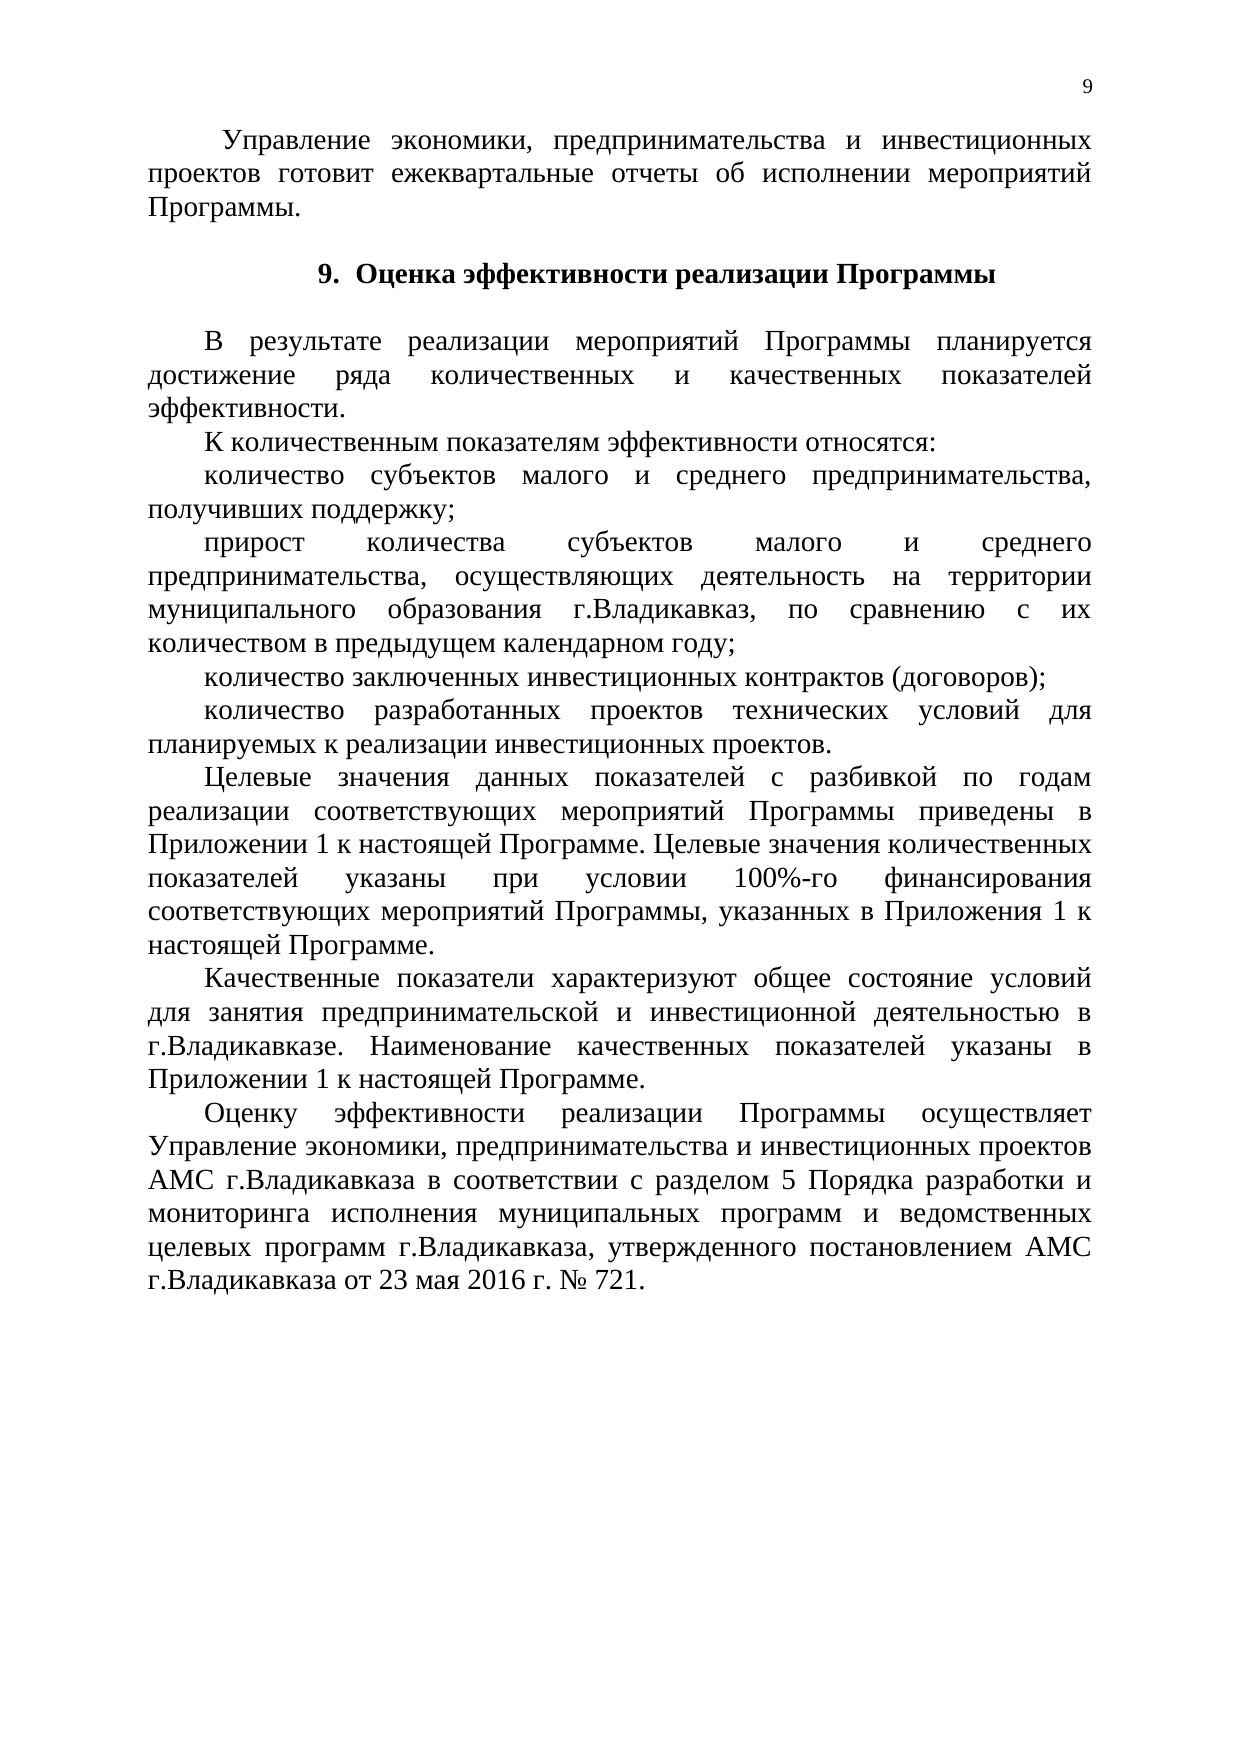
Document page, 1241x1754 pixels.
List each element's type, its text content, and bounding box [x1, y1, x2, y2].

text Оценку эффективности реализации Программы осуществляет Управление экономики, предпринимательства и инвестиционных проектов АМС г.Владикавказа в соответствии с разделом 5 Порядка разработки и мониторинга исполнения муниципальных программ и ведомственных целевых программ г.Владикавказа, утвержденного постановлением АМС г.Владикавказа от 23 мая 2016 г. № 721. [148, 1095, 1092, 1296]
text прирост количества субъектов малого и среднего предпринимательства, осуществляющих деятельность на территории муниципального образования г.Владикавказ, по сравнению с их количеством в предыдущем календарном году; [148, 524, 1092, 659]
text К количественным показателям эффективности относятся: [148, 424, 1092, 457]
text В результате реализации мероприятий Программы планируется достижение ряда количественных и качественных показателей эффективности. [148, 323, 1092, 424]
text количество разработанных проектов технических условий для планируемых к реализации инвестиционных проектов. [148, 692, 1092, 759]
text Целевые значения данных показателей с разбивкой по годам реализации соответствующих мероприятий Программы приведены в Приложении 1 к настоящей Программе. Целевые значения количественных показателей указаны при условии 100%-го финансирования соответствующих мероприятий Программы, указанных в Приложения 1 к настоящей Программе. [148, 759, 1092, 961]
text количество субъектов малого и среднего предпринимательства, получивших поддержку; [148, 457, 1092, 524]
text Управление экономики, предпринимательства и инвестиционных проектов готовит ежеквартальные отчеты об исполнении мероприятий Программы. [148, 122, 1092, 223]
text Качественные показатели характеризуют общее состояние условий для занятия предпринимательской и инвестиционной деятельностью в г.Владикавказе. Наименование качественных показателей указаны в Приложении 1 к настоящей Программе. [148, 961, 1092, 1095]
text количество заключенных инвестиционных контрактов (договоров); [148, 659, 1092, 692]
list Оценка эффективности реализации Программы [222, 256, 1092, 290]
